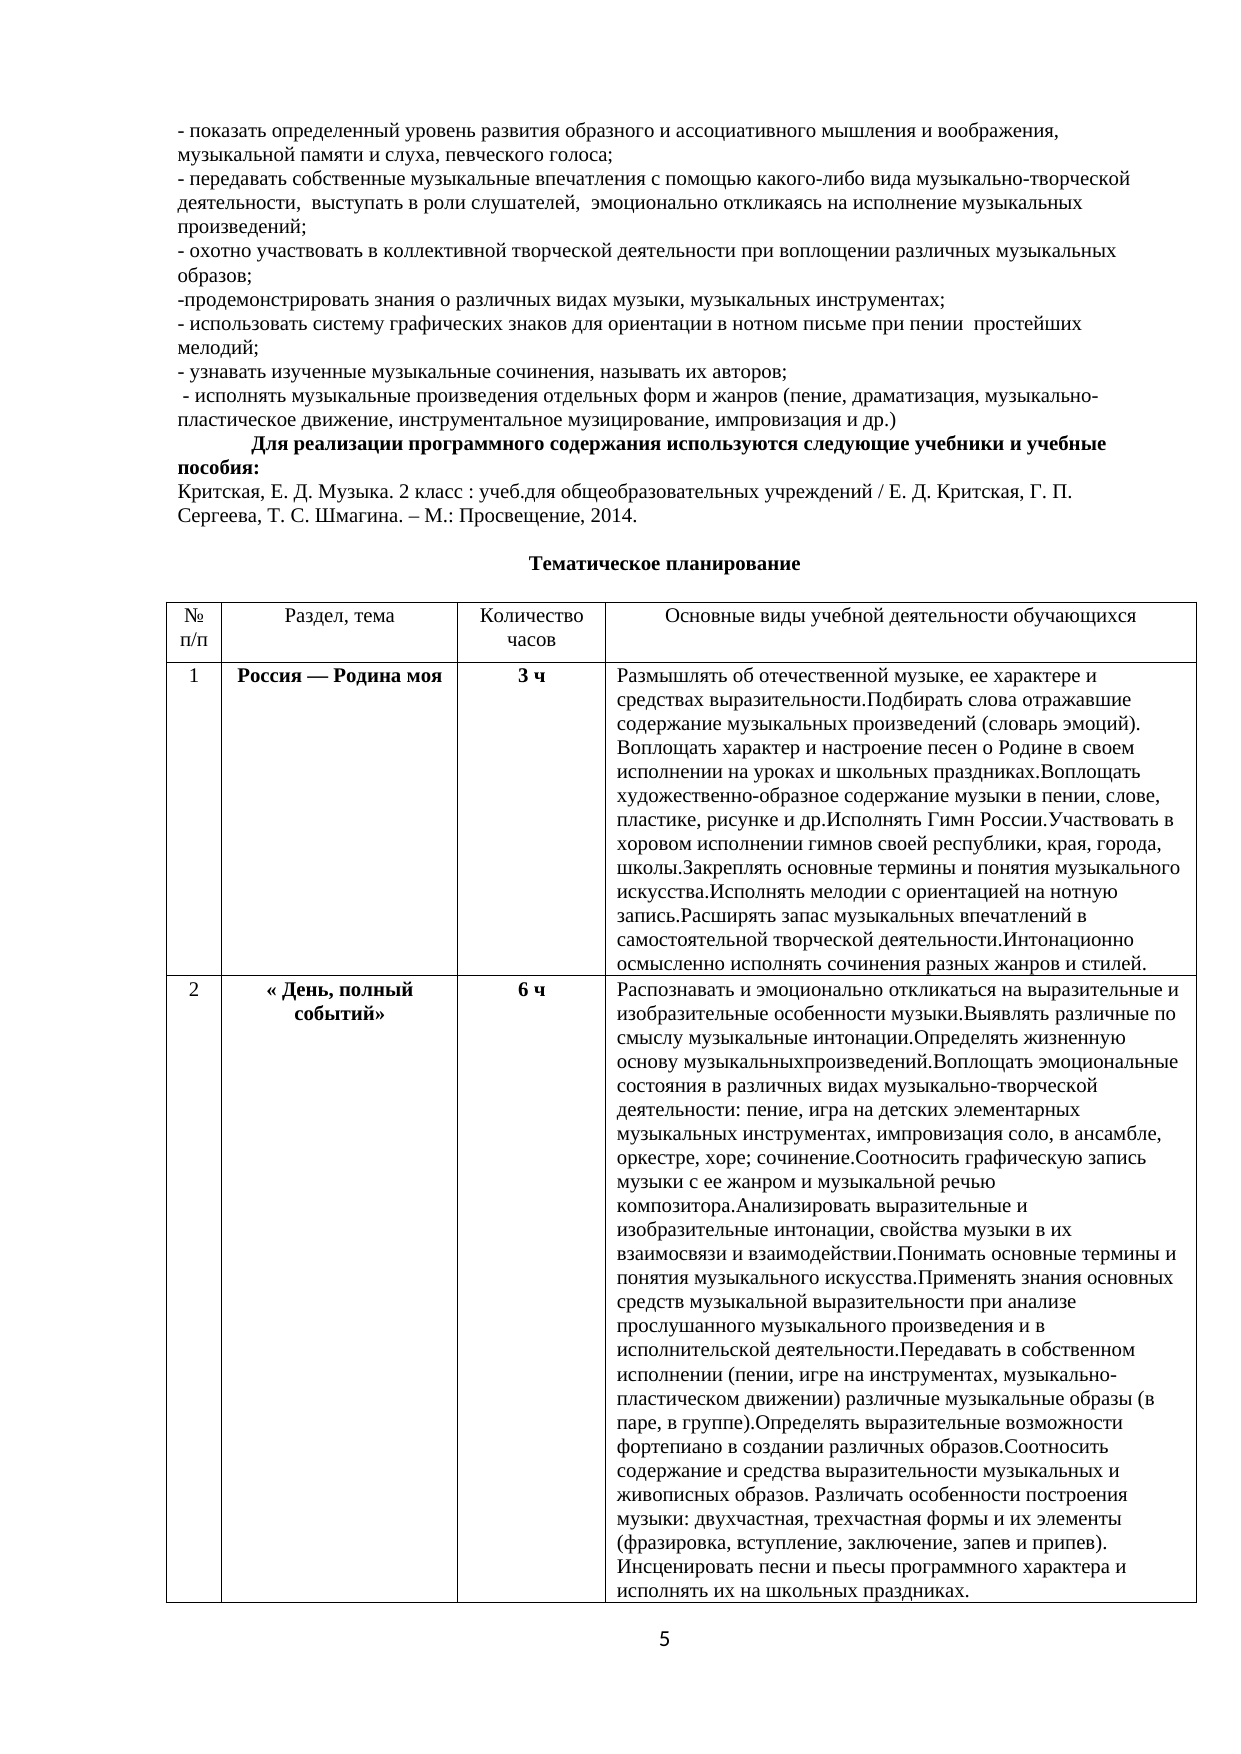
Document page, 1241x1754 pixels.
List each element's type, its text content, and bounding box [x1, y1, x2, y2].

table_header Основные виды учебной деятельности обучающихся [606, 603, 1196, 662]
table_cell 2 [167, 976, 221, 1602]
text - использовать систему графических знаков для ориентации в нотном письме при пении простейших мелодий; [177, 311, 1152, 359]
table_cell 3 ч [458, 663, 605, 975]
table_cell Россия — Родина моя [222, 663, 457, 975]
text Сергеева, Т. С. Шмагина. – М.: Просвещение, 2014. [177, 503, 1152, 527]
text Тематическое планирование [177, 551, 1152, 575]
text - исполнять музыкальные произведения отдельных форм и жанров (пение, драматизация, музыкально-пластическое движение, инструментальное музицирование, импровизация и др.) [177, 383, 1152, 431]
table_header Количество часов [458, 603, 605, 662]
table_cell 6 ч [458, 976, 605, 1602]
text -продемонстрировать знания о различных видах музыки, музыкальных инструментах; [177, 287, 1152, 311]
table_header Раздел, тема [222, 603, 457, 662]
text - показать определенный уровень развития образного и ассоциативного мышления и воображения, музыкальной памяти и слуха, певческого голоса; [177, 118, 1152, 166]
table_header № п/п [167, 603, 221, 662]
text - узнавать изученные музыкальные сочинения, называть их авторов; [177, 359, 1152, 383]
table_cell Размышлять об отечественной музыке, ее характере и средствах выразительности.Подбирать слова отражавшие содержание музыкальных произведений (словарь эмоций). Воплощать характер и настроение песен о Родине в своем исполнении на уроках и школьных праздниках.Воплощать художественно-образное содержание музыки в пении, слове, пластике, рисунке и др.Исполнять Гимн России.Участвовать в хоровом исполнении гимнов своей республики, края, города, школы.Закреплять основные термины и понятия музыкального искусства.Исполнять мелодии с ориентацией на нотную запись.Расширять запас музыкальных впечатлений в самостоятельной творческой деятельности.Интонационно осмысленно исполнять сочинения разных жанров и стилей. [606, 663, 1196, 975]
table_cell 1 [167, 663, 221, 975]
text - охотно участвовать в коллективной творческой деятельности при воплощении различных музыкальных образов; [177, 238, 1152, 287]
text Критская, Е. Д. Музыка. 2 класс : учеб.для общеобразовательных учреждений / Е. Д. Критская, Г. П. [177, 479, 1152, 503]
table_cell Распознавать и эмоционально откликаться на выразительные и изобразительные особенности музыки.Выявлять различные по смыслу музыкальные интонации.Определять жизненную основу музыкальныхпроизведений.Воплощать эмоциональные состояния в различных видах музыкально-творческой деятельности: пение, игра на детских элементарных музыкальных инструментах, импровизация соло, в ансамбле, оркестре, хоре; сочинение.Соотносить графическую запись музыки с ее жанром и музыкальной речью композитора.Анализировать выразительные и изобразительные интонации, свойства музыки в их взаимосвязи и взаимодействии.Понимать основные термины и понятия музыкального искусства.Применять знания основных средств музыкальной выразительности при анализе прослушанного музыкального произведения и в исполнительской деятельности.Передавать в собственном исполнении (пении, игре на инструментах, музыкально-пластическом движении) различные музыкальные образы (в паре, в группе).Определять выразительные возможности фортепиано в создании различных образов.Соотносить содержание и средства выразительности музыкальных и живописных образов. Различать особенности построения музыки: двухчастная, трехчастная формы и их элементы (фразировка, вступление, заключение, запев и припев). Инсценировать песни и пьесы программного характера и исполнять их на школьных праздниках. [606, 976, 1196, 1602]
text - передавать собственные музыкальные впечатления с помощью какого-либо вида музыкально-творческой деятельности, выступать в роли слушателей, эмоционально откликаясь на исполнение музыкальных произведений; [177, 166, 1152, 238]
text Для реализации программного содержания используются следующие учебники и учебные пособия: [177, 431, 1152, 479]
table_cell « День, полный событий» [222, 976, 457, 1602]
